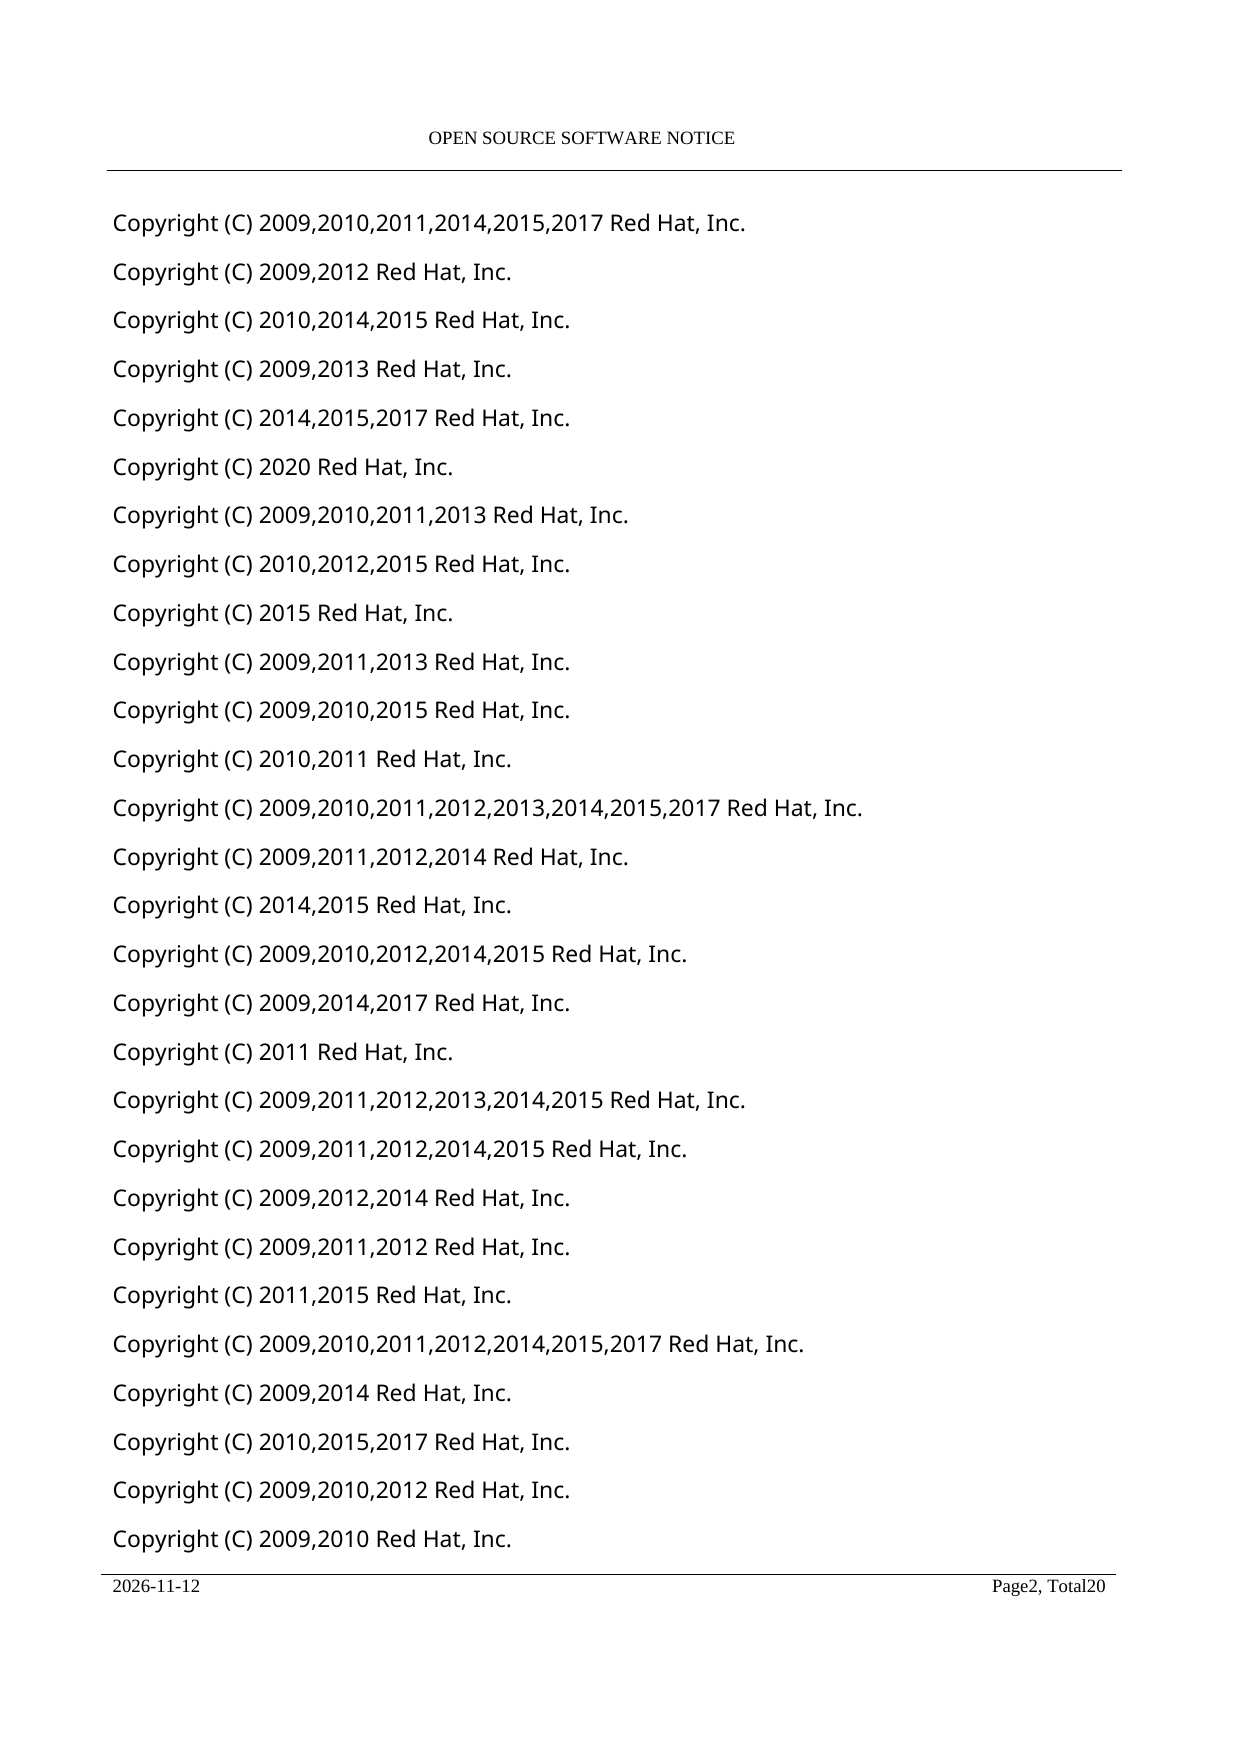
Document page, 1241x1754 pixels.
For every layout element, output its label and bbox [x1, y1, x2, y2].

text [112, 206, 1128, 1555]
